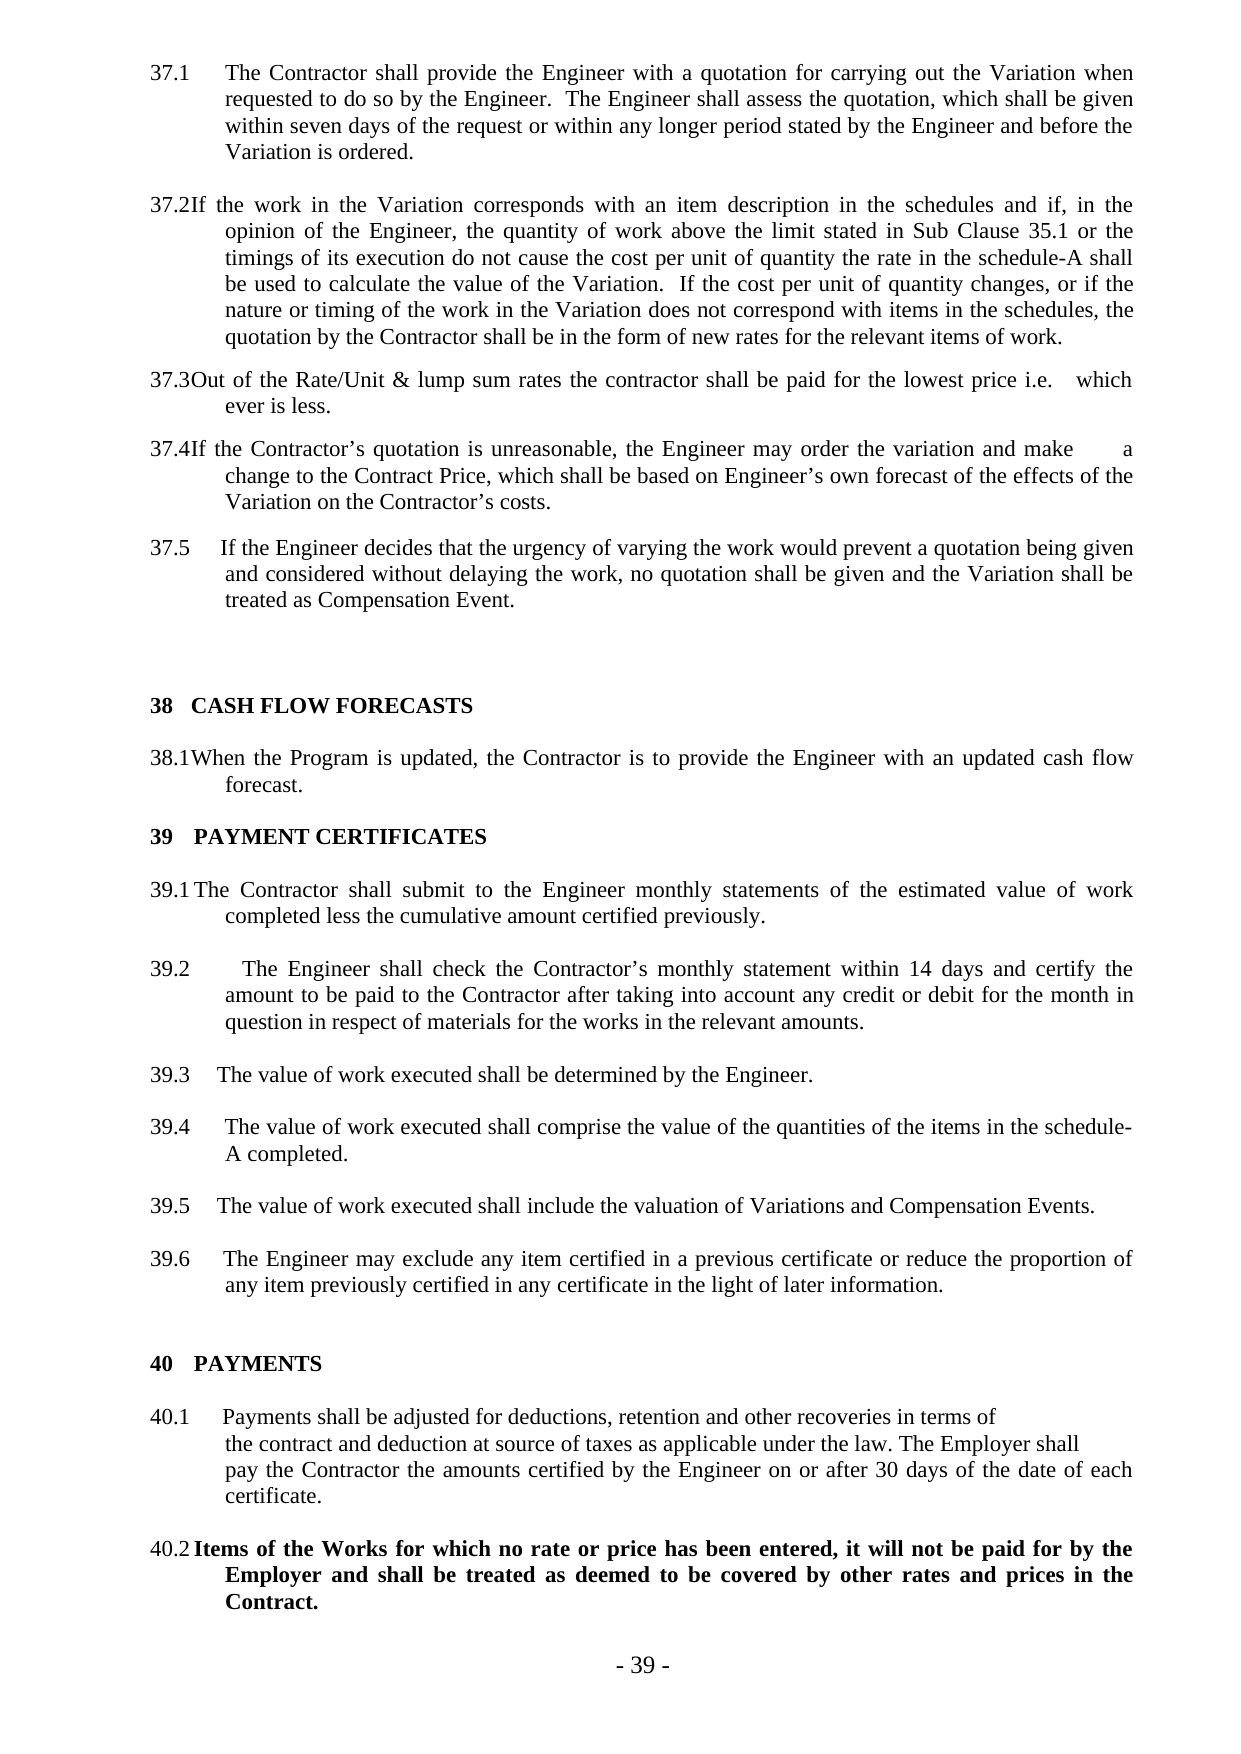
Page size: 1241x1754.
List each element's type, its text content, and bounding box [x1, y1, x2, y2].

list PAYMENTS [150, 1351, 1135, 1377]
list The value of work executed shall include the valuation of Variations and Compensation Events. [150, 1192, 1135, 1219]
list The Contractor shall submit to the Engineer monthly statements of the estimated value of work completed less the cumulative amount certified previously. [150, 876, 1135, 929]
list PAYMENT CERTIFICATES [150, 823, 1135, 850]
list The value of work executed shall comprise the value of the quantities of the items in the schedule-A completed. [150, 1113, 1135, 1166]
list If the work in the Variation corresponds with an item description in the schedules and if, in the opinion of the Engineer, the quantity of work above the limit stated in Sub Clause 35.1 or the timings of its execution do not cause the cost per unit of quantity the rate in the schedule-A shall be used to calculate the value of the Variation. If the cost per unit of quantity changes, or if the nature or timing of the work in the Variation does not correspond with items in the schedules, the quotation by the Contractor shall be in the form of new rates for the relevant items of work. [150, 191, 1135, 349]
text pay the Contractor the amounts certified by the Engineer on or after 30 days of the date of each certificate. [225, 1456, 1135, 1509]
list When the Program is updated, the Contractor is to provide the Engineer with an updated cash flow forecast. [150, 744, 1135, 797]
list The value of work executed shall be determined by the Engineer. [150, 1061, 1135, 1087]
list Items of the Works for which no rate or price has been entered, it will not be paid for by the Employer and shall be treated as deemed to be covered by other rates and prices in the Contract. [150, 1535, 1135, 1614]
text 37.1 The Contractor shall provide the Engineer with a quotation for carrying out the Variation when requested to do so by the Engineer. The Engineer shall assess the quotation, which shall be given within seven days of the request or within any longer period stated by the Engineer and before the Variation is ordered. [150, 59, 1135, 164]
list If the Engineer decides that the urgency of varying the work would prevent a quotation being given and considered without delaying the work, no quotation shall be given and the Variation shall be treated as Compensation Event. [150, 533, 1135, 613]
list Payments shall be adjusted for deductions, retention and other recoveries in terms of [150, 1403, 1135, 1429]
list The Engineer shall check the Contractor’s monthly statement within 14 days and certify the amount to be paid to the Contractor after taking into account any credit or debit for the month in question in respect of materials for the works in the relevant amounts. [150, 955, 1135, 1034]
list If the Contractor’s quotation is unreasonable, the Engineer may order the variation and make a change to the Contract Price, which shall be based on Engineer’s own forecast of the effects of the Variation on the Contractor’s costs. [150, 435, 1135, 514]
text the contract and deduction at source of taxes as applicable under the law. The Employer shall [225, 1429, 1135, 1456]
list Out of the Rate/Unit & lump sum rates the contractor shall be paid for the lowest price i.e. which ever is less. [150, 366, 1135, 418]
list CASH FLOW FORECASTS [150, 692, 1135, 718]
list The Engineer may exclude any item certified in a previous certificate or reduce the proportion of any item previously certified in any certificate in the light of later information. [150, 1245, 1135, 1298]
